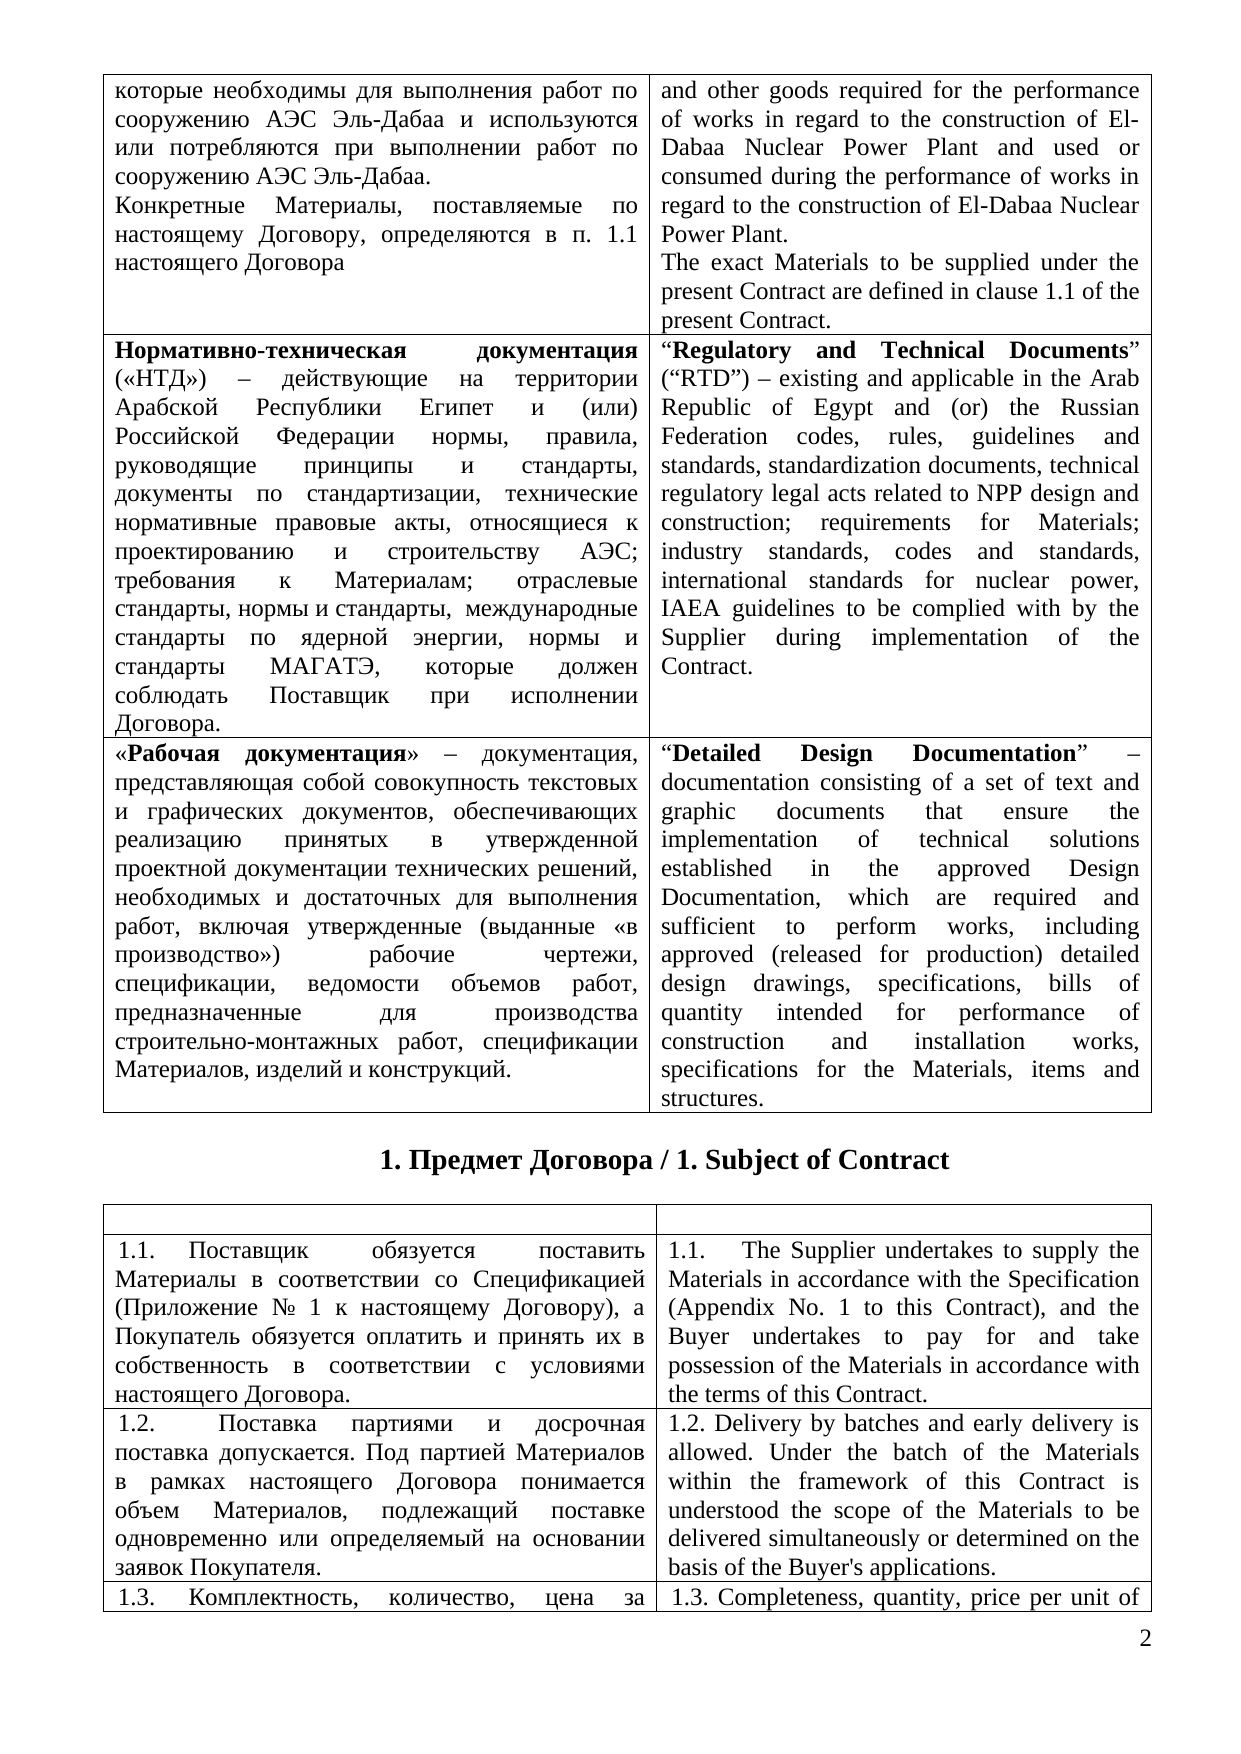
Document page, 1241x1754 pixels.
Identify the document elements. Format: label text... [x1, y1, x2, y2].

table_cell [104, 1582, 656, 1611]
table_cell Нормативно-техническая документация («НТД») – действующие на территории Арабской Республики Египет и (или) Российской Федерации нормы, правила, руководящие принципы и стандарты, документы по стандартизации, технические нормативные правовые акты, относящиеся к проектированию и строительству АЭС; требования к Материалам; отраслевые стандарты, нормы и стандарты, международные стандарты по ядерной энергии, нормы и стандарты МАГАТЭ, которые должен соблюдать Поставщик при исполнении Договора. [104, 335, 649, 737]
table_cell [657, 1582, 1151, 1611]
table_cell Поставка партиями и досрочная поставка допускается. Под партией Материалов в рамках настоящего Договора понимается объем Материалов, подлежащий поставке одновременно или определяемый на основании заявок Покупателя. [104, 1409, 656, 1581]
table_cell “Detailed Design Documentation” – documentation consisting of a set of text and graphic documents that ensure the implementation of technical solutions established in the approved Design Documentation, which are required and sufficient to perform works, including approved (released for production) detailed design drawings, specifications, bills of quantity intended for performance of construction and installation works, specifications for the Materials, items and structures. [650, 738, 1151, 1112]
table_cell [650, 75, 1151, 334]
table_cell The Supplier undertakes to supply the Materials in accordance with the Specification (Appendix No. 1 to this Contract), and the Buyer undertakes to pay for and take possession of the Materials in accordance with the terms of this Contract. [657, 1235, 1151, 1407]
table_header [657, 1205, 1151, 1234]
table_cell «Рабочая документация» – документация, представляющая собой совокупность текстовых и графических документов, обеспечивающих реализацию принятых в утвержденной проектной документации технических решений, необходимых и достаточных для выполнения работ, включая утвержденные (выданные «в производство») рабочие чертежи, спецификации, ведомости объемов работ, предназначенные для производства строительно-монтажных работ, спецификации Материалов, изделий и конструкций. [104, 738, 649, 1112]
subtitle 1. Предмет Договора / 1. Subject of Contract [177, 1142, 1152, 1175]
table_cell “Regulatory and Technical Documents” (“RTD”) – existing and applicable in the Arab Republic of Egypt and (or) the Russian Federation codes, rules, guidelines and standards, standardization documents, technical regulatory legal acts related to NPP design and construction; requirements for Materials; industry standards, codes and standards, international standards for nuclear power, IAEA guidelines to be complied with by the Supplier during implementation of the Contract. [650, 335, 1151, 737]
table_header [104, 1205, 656, 1234]
table_cell Поставщик обязуется поставить Материалы в соответствии со Спецификацией (Приложение № 1 к настоящему Договору), а Покупатель обязуется оплатить и принять их в собственность в соответствии с условиями настоящего Договора. [104, 1235, 656, 1407]
table_cell 1.2. Delivery by batches and early delivery is allowed. Under the batch of the Materials within the framework of this Contract is understood the scope of the Materials to be delivered simultaneously or determined on the basis of the Buyer's applications. [657, 1409, 1151, 1581]
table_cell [104, 75, 649, 334]
